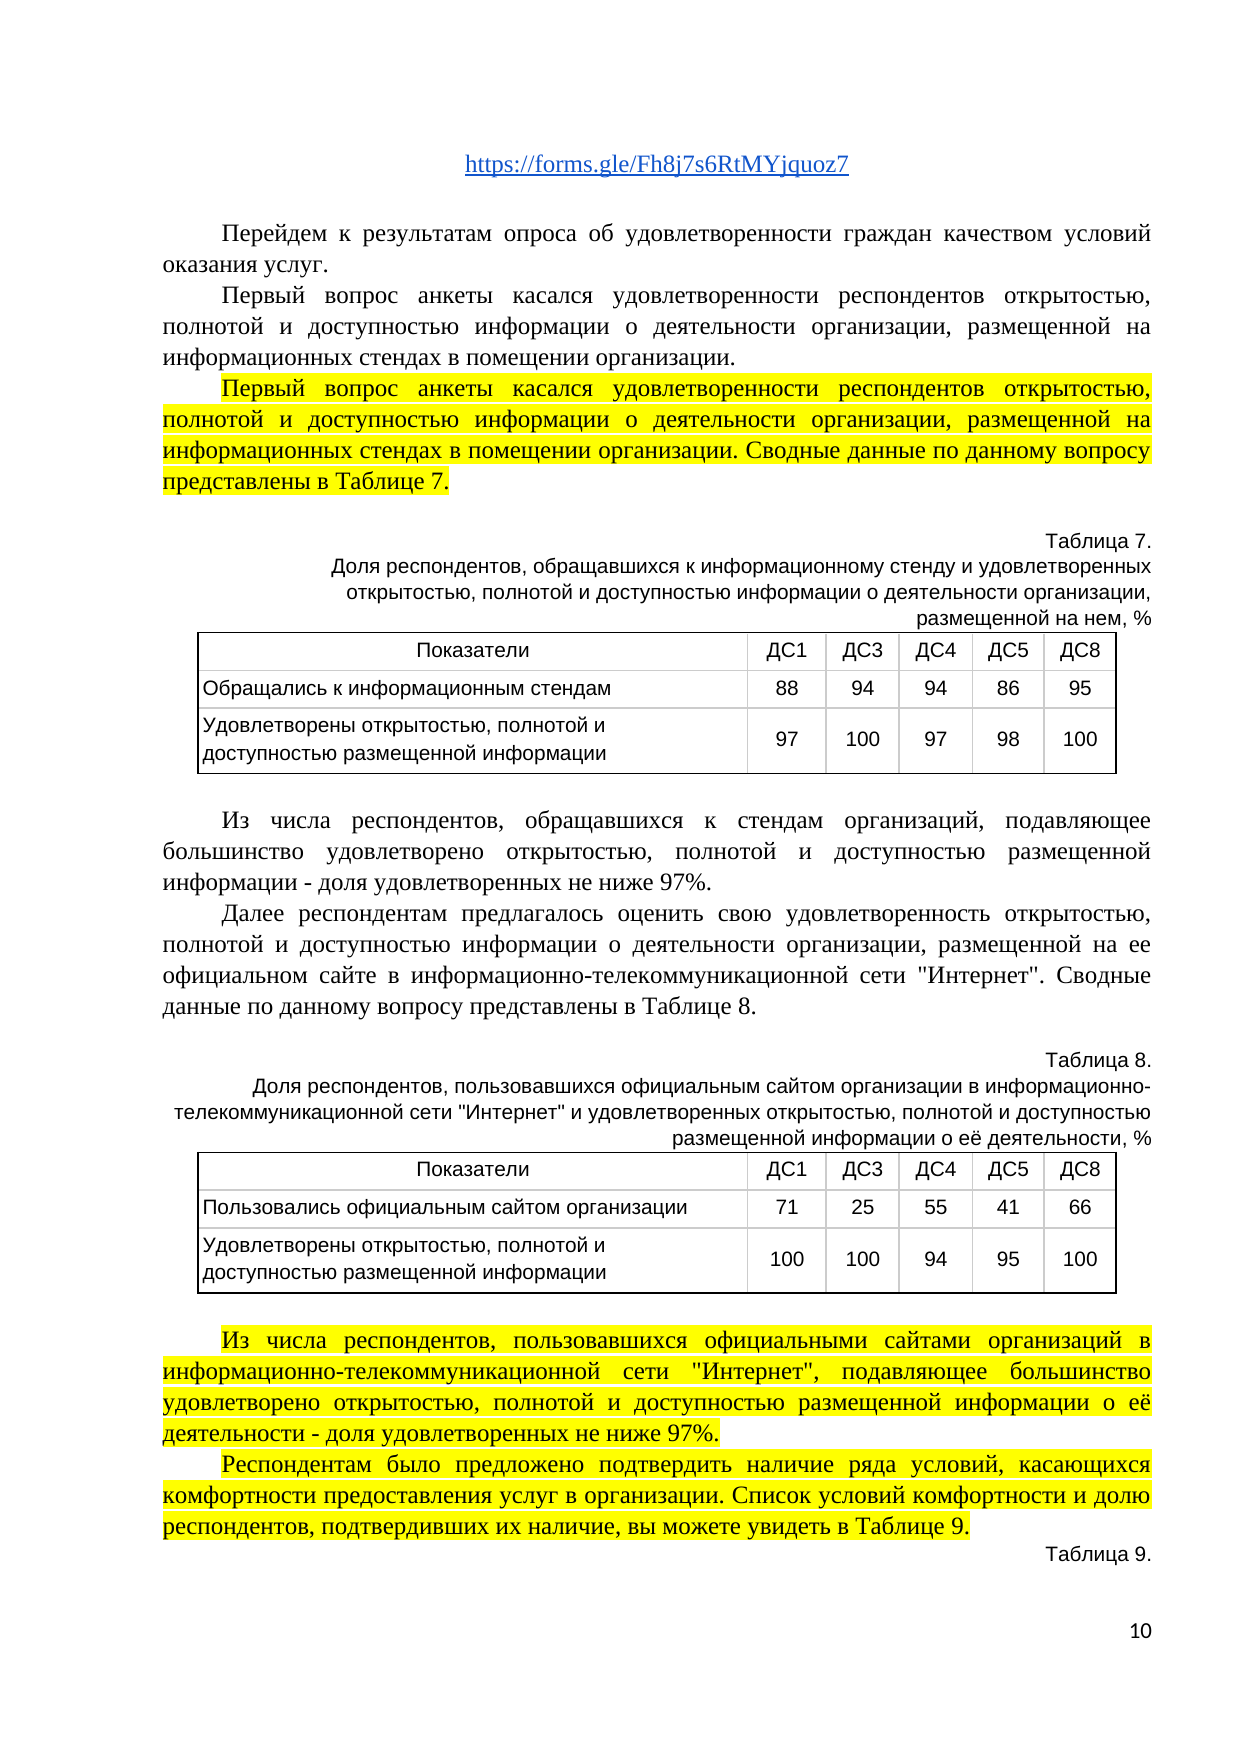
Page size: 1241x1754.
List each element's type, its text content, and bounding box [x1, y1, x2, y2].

text Доля респондентов, пользовавшихся официальным сайтом организации в информационно-телекоммуникационной сети "Интернет" и удовлетворенных открытостью, полнотой и доступностью размещенной информации о её деятельности, % [162, 1074, 1152, 1150]
table_cell 55 [900, 1191, 972, 1227]
text Таблица 7. [162, 528, 1152, 552]
table_cell Пользовались официальным сайтом организации [199, 1191, 747, 1227]
table_header ДС4 [900, 1153, 972, 1189]
table_header ДС3 [827, 1153, 898, 1189]
table_cell Удовлетворены открытостью, полнотой и доступностью размещенной информации [199, 709, 747, 772]
table_header ДС1 [748, 633, 826, 669]
table_cell 100 [827, 1229, 898, 1292]
table_header ДС8 [1045, 633, 1115, 669]
table_cell 71 [748, 1191, 825, 1227]
text Респондентам было предложено подтвердить наличие ряда условий, касающихся комфортности предоставления услуг в организации. Список условий комфортности и долю респондентов, подтвердивших их наличие, вы можете увидеть в Таблице 9. [162, 1503, 1152, 1540]
table_header Показатели [199, 1153, 747, 1189]
table_cell 97 [748, 709, 825, 772]
text Из числа респондентов, пользовавшихся официальными сайтами организаций в информационно-телекоммуникационной сети "Интернет", подавляющее большинство удовлетворено открытостью, полнотой и доступностью размещенной информации о её деятельности - доля удовлетворенных не ниже 97%. [162, 1379, 1152, 1413]
table_cell 94 [900, 671, 972, 707]
table_cell 100 [1045, 709, 1115, 772]
table_cell 66 [1045, 1191, 1115, 1227]
table_cell 100 [748, 1229, 825, 1292]
text Первый вопрос анкеты касался удовлетворенности респондентов открытостью, полнотой и доступностью информации о деятельности организации, размещенной на информационных стендах в помещении организации. Сводные данные по данному вопросу представлены в Таблице 7. [162, 373, 1152, 426]
table_header ДС5 [973, 633, 1044, 669]
table_header ДС8 [1045, 1153, 1115, 1189]
table_header Показатели [199, 633, 747, 669]
table_cell Обращались к информационным стендам [199, 671, 747, 707]
text Таблица 8. [162, 1048, 1152, 1072]
text Таблица 9. [162, 1542, 1152, 1566]
text размещенной на нем, % [162, 606, 1152, 630]
text Респондентам было предложено подтвердить наличие ряда условий, касающихся комфортности предоставления услуг в организации. Список условий комфортности и долю респондентов, подтвердивших их наличие, вы можете увидеть в Таблице 9. [162, 1449, 1152, 1502]
table_cell 86 [973, 671, 1043, 707]
table_cell 95 [1045, 671, 1115, 707]
text Далее респондентам предлагалось оценить свою удовлетворенность открытостью, полнотой и доступностью информации о деятельности организации, размещенной на ее официальном сайте в информационно-телекоммуникационной сети "Интернет". Сводные данные по данному вопросу представлены в Таблице 8. [162, 898, 1152, 1020]
table_cell 41 [973, 1191, 1043, 1227]
text Из числа респондентов, пользовавшихся официальными сайтами организаций в информационно-телекоммуникационной сети "Интернет", подавляющее большинство удовлетворено открытостью, полнотой и доступностью размещенной информации о её деятельности - доля удовлетворенных не ниже 97%. [162, 1414, 1152, 1447]
text Из числа респондентов, пользовавшихся официальными сайтами организаций в информационно-телекоммуникационной сети "Интернет", подавляющее большинство удовлетворено открытостью, полнотой и доступностью размещенной информации о её деятельности - доля удовлетворенных не ниже 97%. [162, 1325, 1152, 1378]
table_cell 95 [973, 1229, 1043, 1292]
text Первый вопрос анкеты касался удовлетворенности респондентов открытостью, полнотой и доступностью информации о деятельности организации, размещенной на информационных стендах в помещении организации. [162, 280, 1152, 371]
text Доля респондентов, обращавшихся к информационному стенду и удовлетворенных открытостью, полнотой и доступностью информации о деятельности организации, [162, 554, 1152, 604]
text Перейдем к результатам опроса об удовлетворенности граждан качеством условий оказания услуг. [162, 218, 1152, 278]
table_header ДС5 [973, 1153, 1043, 1189]
table_cell Удовлетворены открытостью, полнотой и доступностью размещенной информации [199, 1229, 747, 1292]
table_cell 94 [827, 671, 898, 707]
text Из числа респондентов, обращавшихся к стендам организаций, подавляющее большинство удовлетворено открытостью, полнотой и доступностью размещенной информации - доля удовлетворенных не ниже 97%. [162, 805, 1152, 896]
table_header ДС4 [900, 633, 972, 669]
table_header ДС3 [827, 633, 899, 669]
table_cell 94 [900, 1229, 972, 1292]
table_cell 100 [827, 709, 898, 772]
table_header ДС1 [748, 1153, 825, 1189]
table_cell 100 [1045, 1229, 1115, 1292]
text https://forms.gle/Fh8j7s6RtMYjquoz7 [162, 149, 1152, 178]
table_cell 98 [973, 709, 1043, 772]
table_cell 97 [900, 709, 972, 772]
table_cell 25 [827, 1191, 898, 1227]
text Первый вопрос анкеты касался удовлетворенности респондентов открытостью, полнотой и доступностью информации о деятельности организации, размещенной на информационных стендах в помещении организации. Сводные данные по данному вопросу представлены в Таблице 7. [162, 458, 1152, 495]
table_cell 88 [748, 671, 825, 707]
